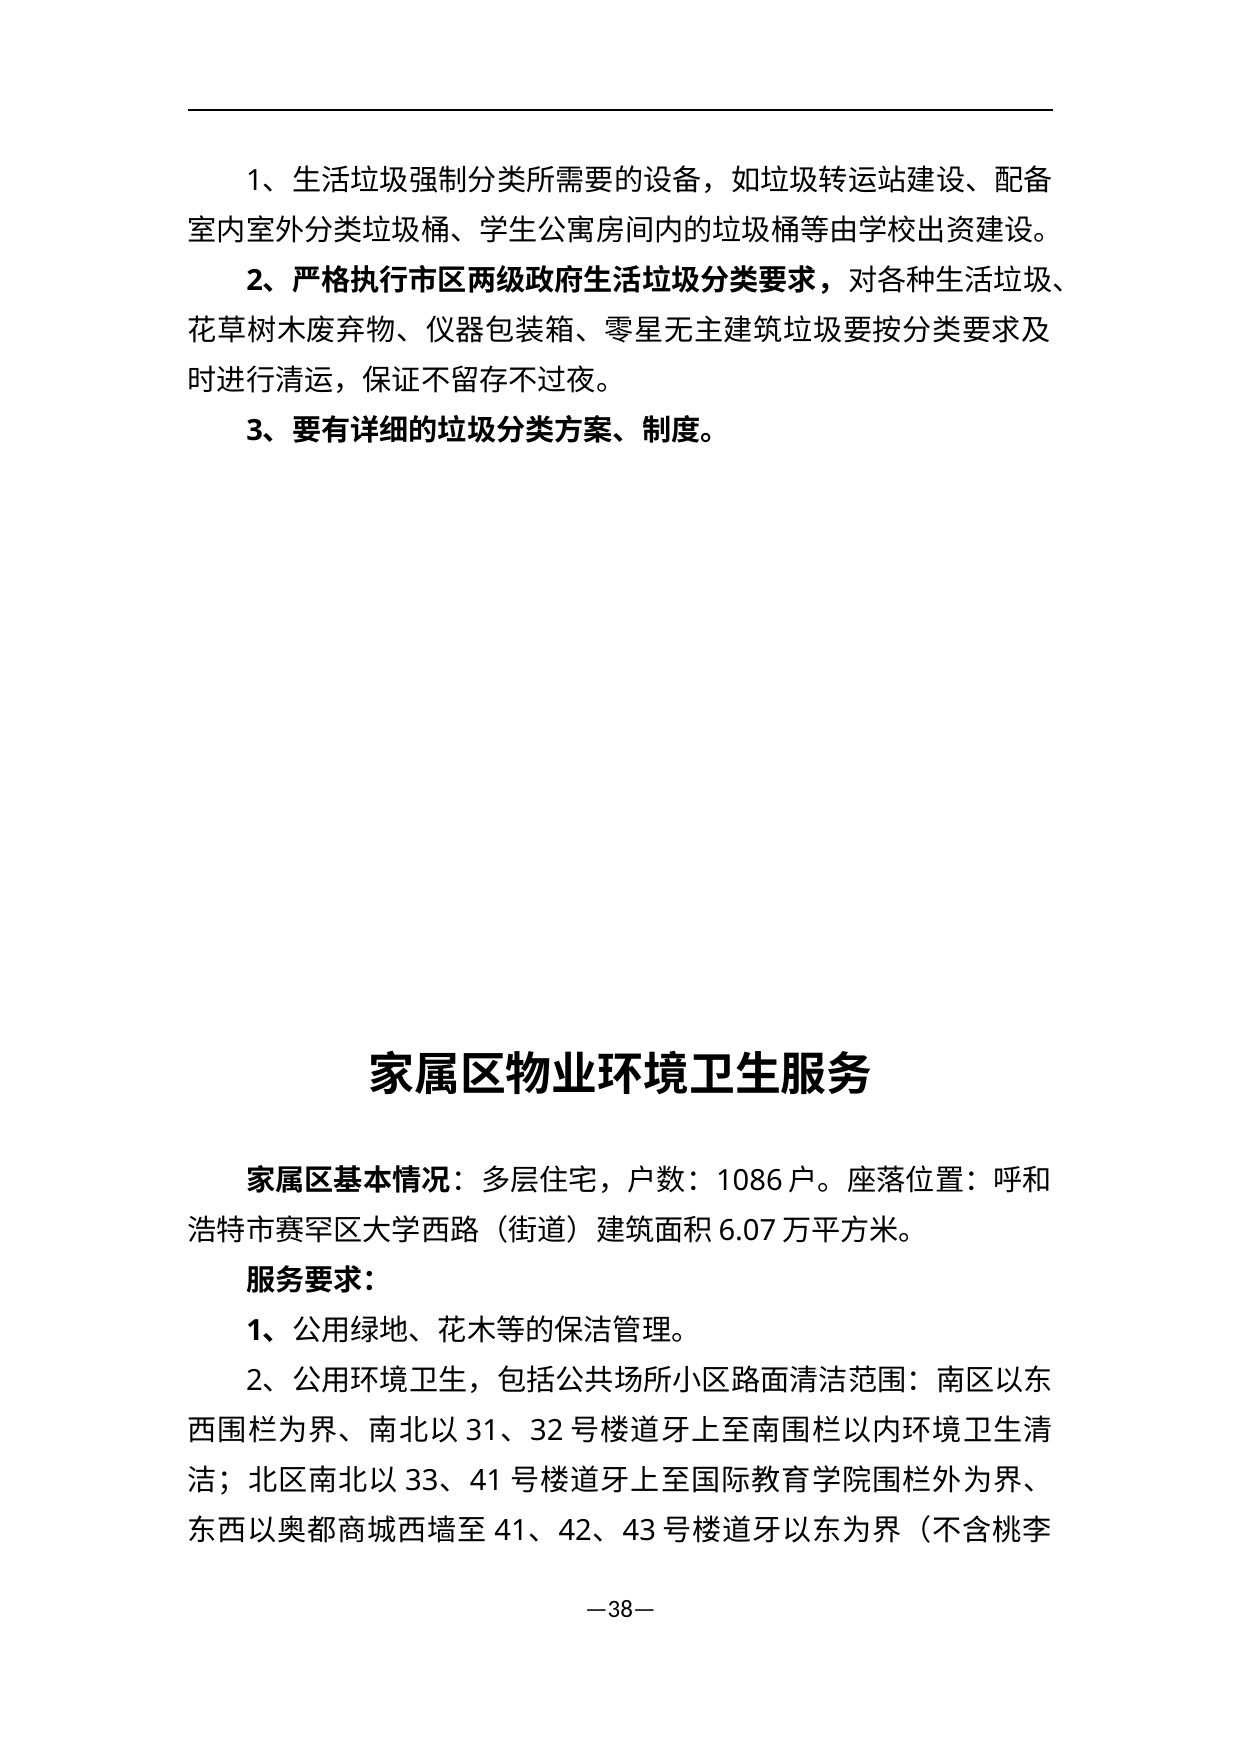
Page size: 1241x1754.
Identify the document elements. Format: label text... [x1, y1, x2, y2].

text 3、要有详细的垃圾分类方案、制度。 [187, 400, 1053, 450]
text 服务要求： [187, 1250, 1053, 1300]
text 1、生活垃圾强制分类所需要的设备，如垃圾转运站建设、配备室内室外分类垃圾桶、学生公寓房间内的垃圾桶等由学校出资建设。 [187, 150, 1053, 250]
text 家属区物业环境卫生服务 [187, 1050, 1053, 1100]
text 2、严格执行市区两级政府生活垃圾分类要求，对各种生活垃圾、花草树木废弃物、仪器包装箱、零星无主建筑垃圾要按分类要求及时进行清运，保证不留存不过夜。 [187, 250, 1053, 400]
text 家属区基本情况：多层住宅，户数：1086户。座落位置：呼和浩特市赛罕区大学西路（街道）建筑面积6.07万平方米。 [187, 1150, 1053, 1250]
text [187, 1350, 1053, 1550]
text 1、公用绿地、花木等的保洁管理。 [187, 1300, 1053, 1350]
